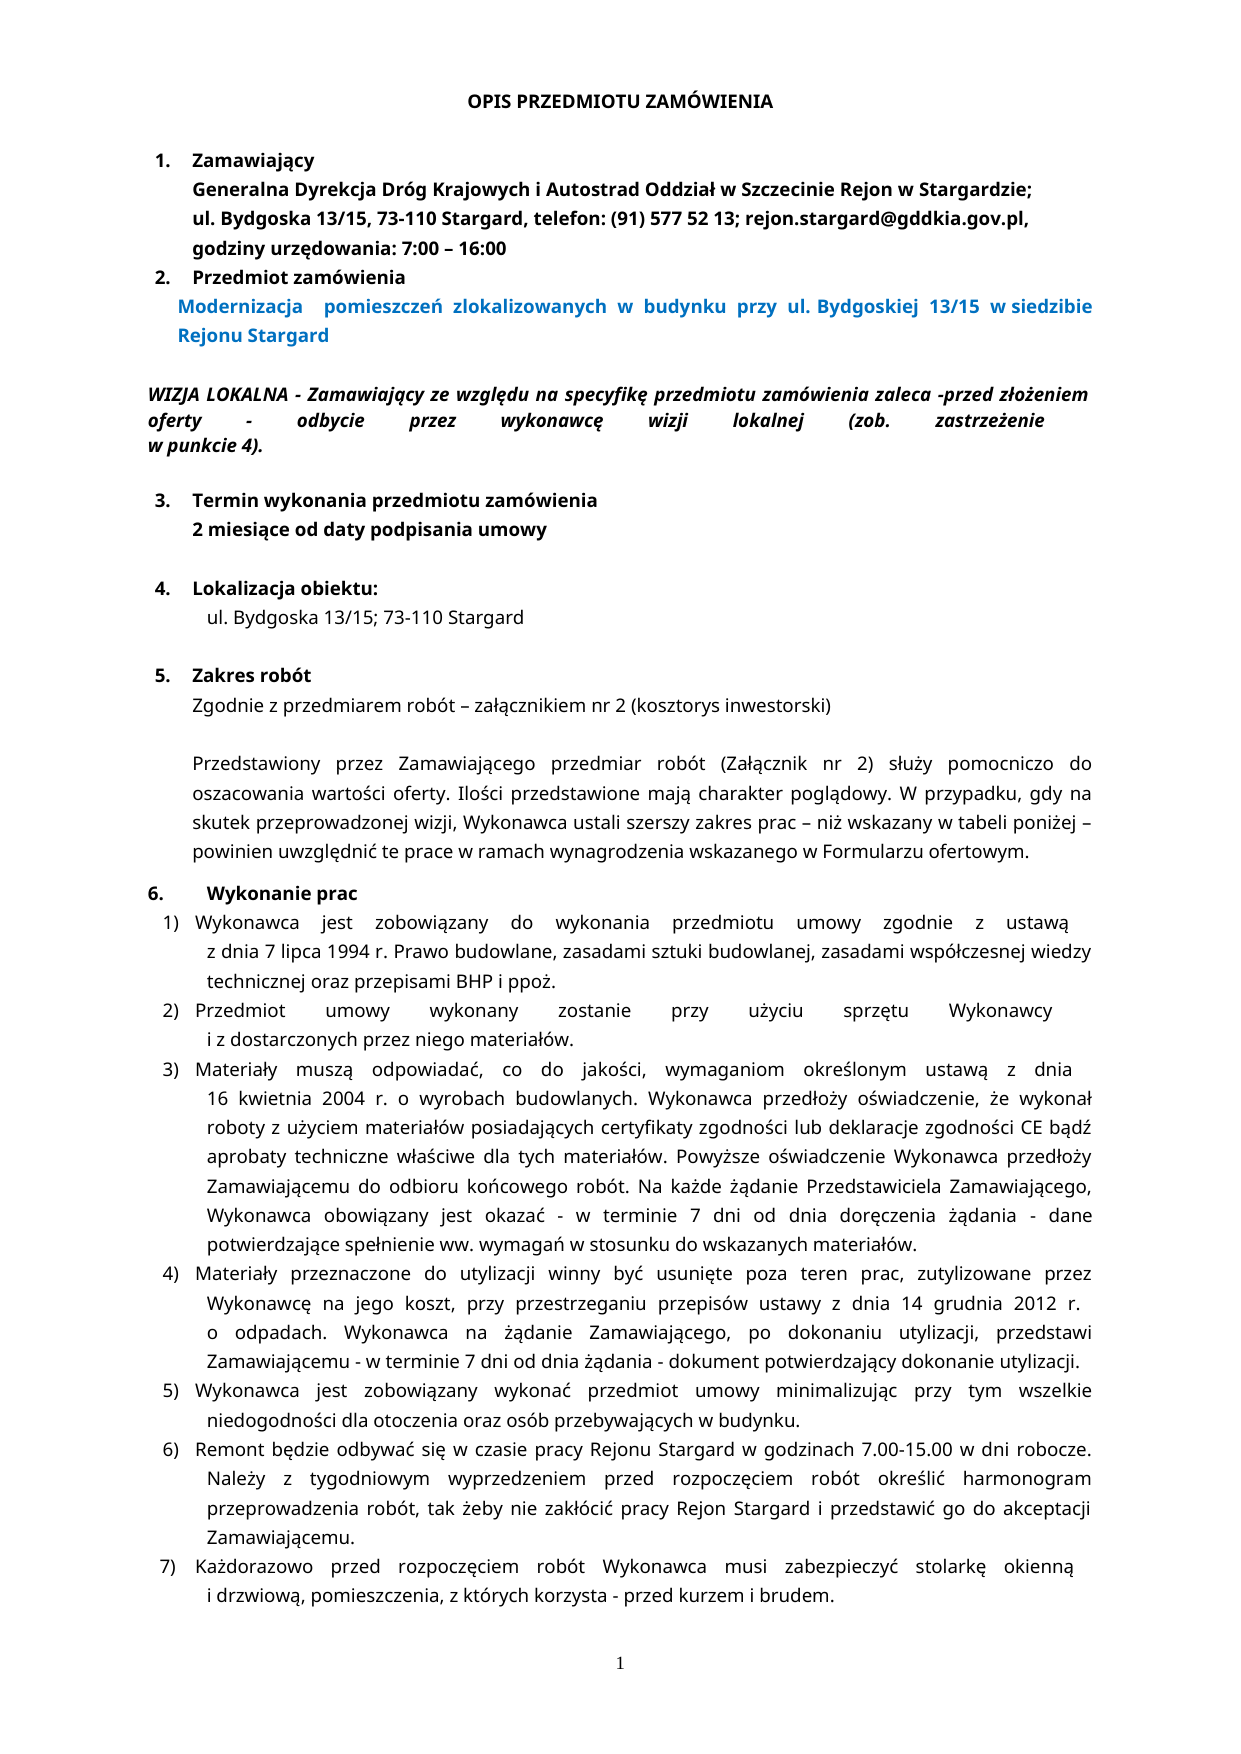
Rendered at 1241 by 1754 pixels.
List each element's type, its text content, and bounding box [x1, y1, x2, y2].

list Generalna Dyrekcja Dróg Krajowych i Autostrad Oddział w Szczecinie Rejon w Stargardzie; [192, 176, 1093, 202]
text Przedstawiony przez Zamawiającego przedmiar robót (Załącznik nr 2) służy pomocniczo do oszacowania wartości oferty. Ilości przedstawione mają charakter poglądowy. W przypadku, gdy na skutek przeprowadzonej wizji, Wykonawca ustali szerszy zakres prac – niż wskazany w tabeli poniżej – powinien uwzględnić te prace w ramach wynagrodzenia wskazanego w Formularzu ofertowym. [192, 751, 1093, 864]
text OPIS PRZEDMIOTU ZAMÓWIENIA [148, 89, 1093, 114]
list Wykonawca jest zobowiązany do wykonania przedmiotu umowy zgodnie z ustawą z dnia 7 lipca 1994 r. Prawo budowlane, zasadami sztuki budowlanej, zasadami współczesnej wiedzy technicznej oraz przepisami BHP i ppoż. [162, 909, 1093, 993]
list Materiały przeznaczone do utylizacji winny być usunięte poza teren prac, zutylizowane przez Wykonawcę na jego koszt, przy przestrzeganiu przepisów ustawy z dnia 14 grudnia 2012 r. o odpadach. Wykonawca na żądanie Zamawiającego, po dokonaniu utylizacji, przedstawi Zamawiającemu - w terminie 7 dni od dnia żądania - dokument potwierdzający dokonanie utylizacji. [162, 1261, 1093, 1374]
text Zgodnie z przedmiarem robót – załącznikiem nr 2 (kosztorys inwestorski) [192, 692, 1093, 718]
list Wykonawca jest zobowiązany wykonać przedmiot umowy minimalizując przy tym wszelkie niedogodności dla otoczenia oraz osób przebywających w budynku. [162, 1378, 1093, 1433]
list Przedmiot zamówienia [154, 264, 1093, 290]
list Materiały muszą odpowiadać, co do jakości, wymaganiom określonym ustawą z dnia 16 kwietnia 2004 r. o wyrobach budowlanych. Wykonawca przedłoży oświadczenie, że wykonał roboty z użyciem materiałów posiadających certyfikaty zgodności lub deklaracje zgodności CE bądź aprobaty techniczne właściwe dla tych materiałów. Powyższe oświadczenie Wykonawca przedłoży Zamawiającemu do odbioru końcowego robót. Na każde żądanie Przedstawiciela Zamawiającego, Wykonawca obowiązany jest okazać - w terminie 7 dni od dnia doręczenia żądania - dane potwierdzające spełnienie ww. wymagań w stosunku do wskazanych materiałów. [162, 1056, 1093, 1257]
text Modernizacja pomieszczeń zlokalizowanych w budynku przy ul. Bydgoskiej 13/15 w siedzibie Rejonu Stargard [177, 293, 1093, 348]
text ul. Bydgoska 13/15; 73-110 Stargard [207, 604, 1093, 630]
list Lokalizacja obiektu: [154, 575, 1093, 601]
list Zakres robót [154, 663, 1093, 688]
list Każdorazowo przed rozpoczęciem robót Wykonawca musi zabezpieczyć stolarkę okienną i drzwiową, pomieszczenia, z których korzysta - przed kurzem i brudem. [159, 1553, 1093, 1608]
list ul. Bydgoska 13/15, 73-110 Stargard, telefon: (91) 577 52 13; rejon.stargard@gddkia.gov.pl, godziny urzędowania: 7:00 – 16:00 [192, 206, 1093, 261]
list Remont będzie odbywać się w czasie pracy Rejonu Stargard w godzinach 7.00-15.00 w dni robocze. Należy z tygodniowym wyprzedzeniem przed rozpoczęciem robót określić harmonogram przeprowadzenia robót, tak żeby nie zakłócić pracy Rejon Stargard i przedstawić go do akceptacji Zamawiającemu. [162, 1436, 1093, 1550]
list Wykonanie prac [148, 880, 1093, 906]
text WIZJA LOKALNA - Zamawiający ze względu na specyfikę przedmiotu zamówienia zaleca -przed złożeniem oferty - odbycie przez wykonawcę wizji lokalnej (zob. zastrzeżenie w punkcie 4). [148, 381, 1093, 458]
list Przedmiot umowy wykonany zostanie przy użyciu sprzętu Wykonawcy i z dostarczonych przez niego materiałów. [162, 997, 1093, 1052]
text 2 miesiące od daty podpisania umowy [192, 516, 1093, 542]
list Zamawiający [154, 147, 1093, 173]
list Termin wykonania przedmiotu zamówienia [154, 487, 1093, 513]
